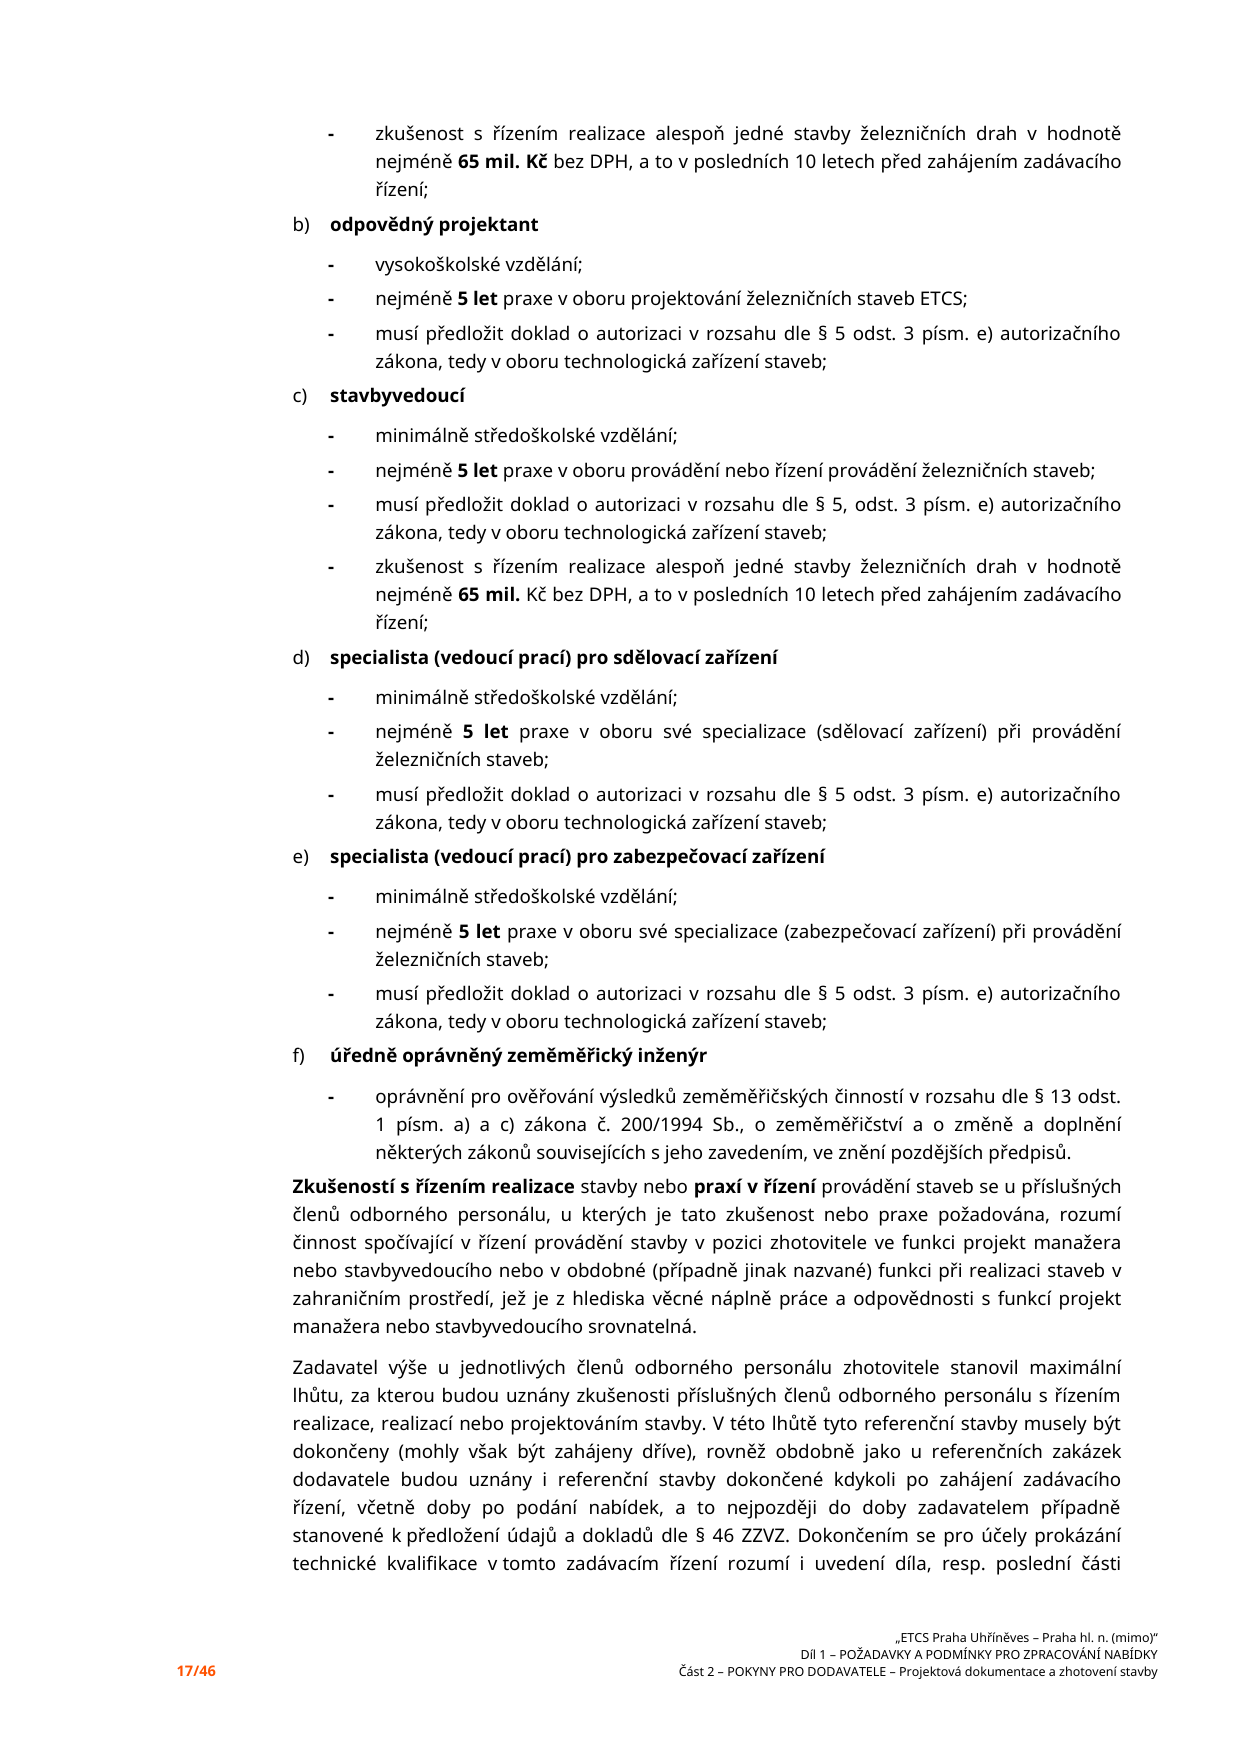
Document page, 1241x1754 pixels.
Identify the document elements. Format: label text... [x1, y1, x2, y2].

list odpovědný projektant [292, 211, 1122, 236]
text nejméně 5 let praxe v oboru provádění nebo řízení provádění železničních staveb; [328, 457, 1122, 483]
text vysokoškolské vzdělání; [328, 251, 1122, 277]
list stavbyvedoucí [292, 382, 1122, 408]
text minimálně středoškolské vzdělání; [328, 684, 1122, 710]
text Zkušeností s řízením realizace stavby nebo praxí v řízení provádění staveb se u příslušných členů odborného personálu, u kterých je tato zkušenost nebo praxe požadována, rozumí činnost spočívající v řízení provádění stavby v pozici zhotovitele ve funkci projekt manažera nebo stavbyvedoucího nebo v obdobné (případně jinak nazvané) funkci při realizaci staveb v zahraničním prostředí, jež je z hlediska věcné náplně práce a odpovědnosti s funkcí projekt manažera nebo stavbyvedoucího srovnatelná. [292, 1173, 1122, 1339]
text nejméně 5 let praxe v oboru své specializace (sdělovací zařízení) při provádění železničních staveb; [328, 719, 1122, 772]
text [292, 1354, 1122, 1576]
list specialista (vedoucí prací) pro sdělovací zařízení [292, 644, 1122, 669]
text musí předložit doklad o autorizaci v rozsahu dle § 5, odst. 3 písm. e) autorizačního zákona, tedy v oboru technologická zařízení staveb; [328, 491, 1122, 545]
text musí předložit doklad o autorizaci v rozsahu dle § 5 odst. 3 písm. e) autorizačního zákona, tedy v oboru technologická zařízení staveb; [328, 320, 1122, 373]
list specialista (vedoucí prací) pro zabezpečovací zařízení [292, 843, 1122, 869]
text minimálně středoškolské vzdělání; [328, 423, 1122, 448]
text minimálně středoškolské vzdělání; [328, 884, 1122, 909]
text nejméně 5 let praxe v oboru projektování železničních staveb ETCS; [328, 286, 1122, 311]
text oprávnění pro ověřování výsledků zeměměřičských činností v rozsahu dle § 13 odst. 1 písm. a) a c) zákona č. 200/1994 Sb., o zeměměřičství a o změně a doplnění některých zákonů souvisejících s jeho zavedením, ve znění pozdějších předpisů. [328, 1083, 1122, 1165]
text musí předložit doklad o autorizaci v rozsahu dle § 5 odst. 3 písm. e) autorizačního zákona, tedy v oboru technologická zařízení staveb; [328, 781, 1122, 834]
text zkušenost s řízením realizace alespoň jedné stavby železničních drah v hodnotě nejméně 65 mil. Kč bez DPH, a to v posledních 10 letech před zahájením zadávacího řízení; [328, 554, 1122, 635]
text zkušenost s řízením realizace alespoň jedné stavby železničních drah v hodnotě nejméně 65 mil. Kč bez DPH, a to v posledních 10 letech před zahájením zadávacího řízení; [328, 121, 1122, 202]
list úředně oprávněný zeměměřický inženýr [292, 1043, 1122, 1068]
text nejméně 5 let praxe v oboru své specializace (zabezpečovací zařízení) při provádění železničních staveb; [328, 918, 1122, 972]
text musí předložit doklad o autorizaci v rozsahu dle § 5 odst. 3 písm. e) autorizačního zákona, tedy v oboru technologická zařízení staveb; [328, 980, 1122, 1034]
